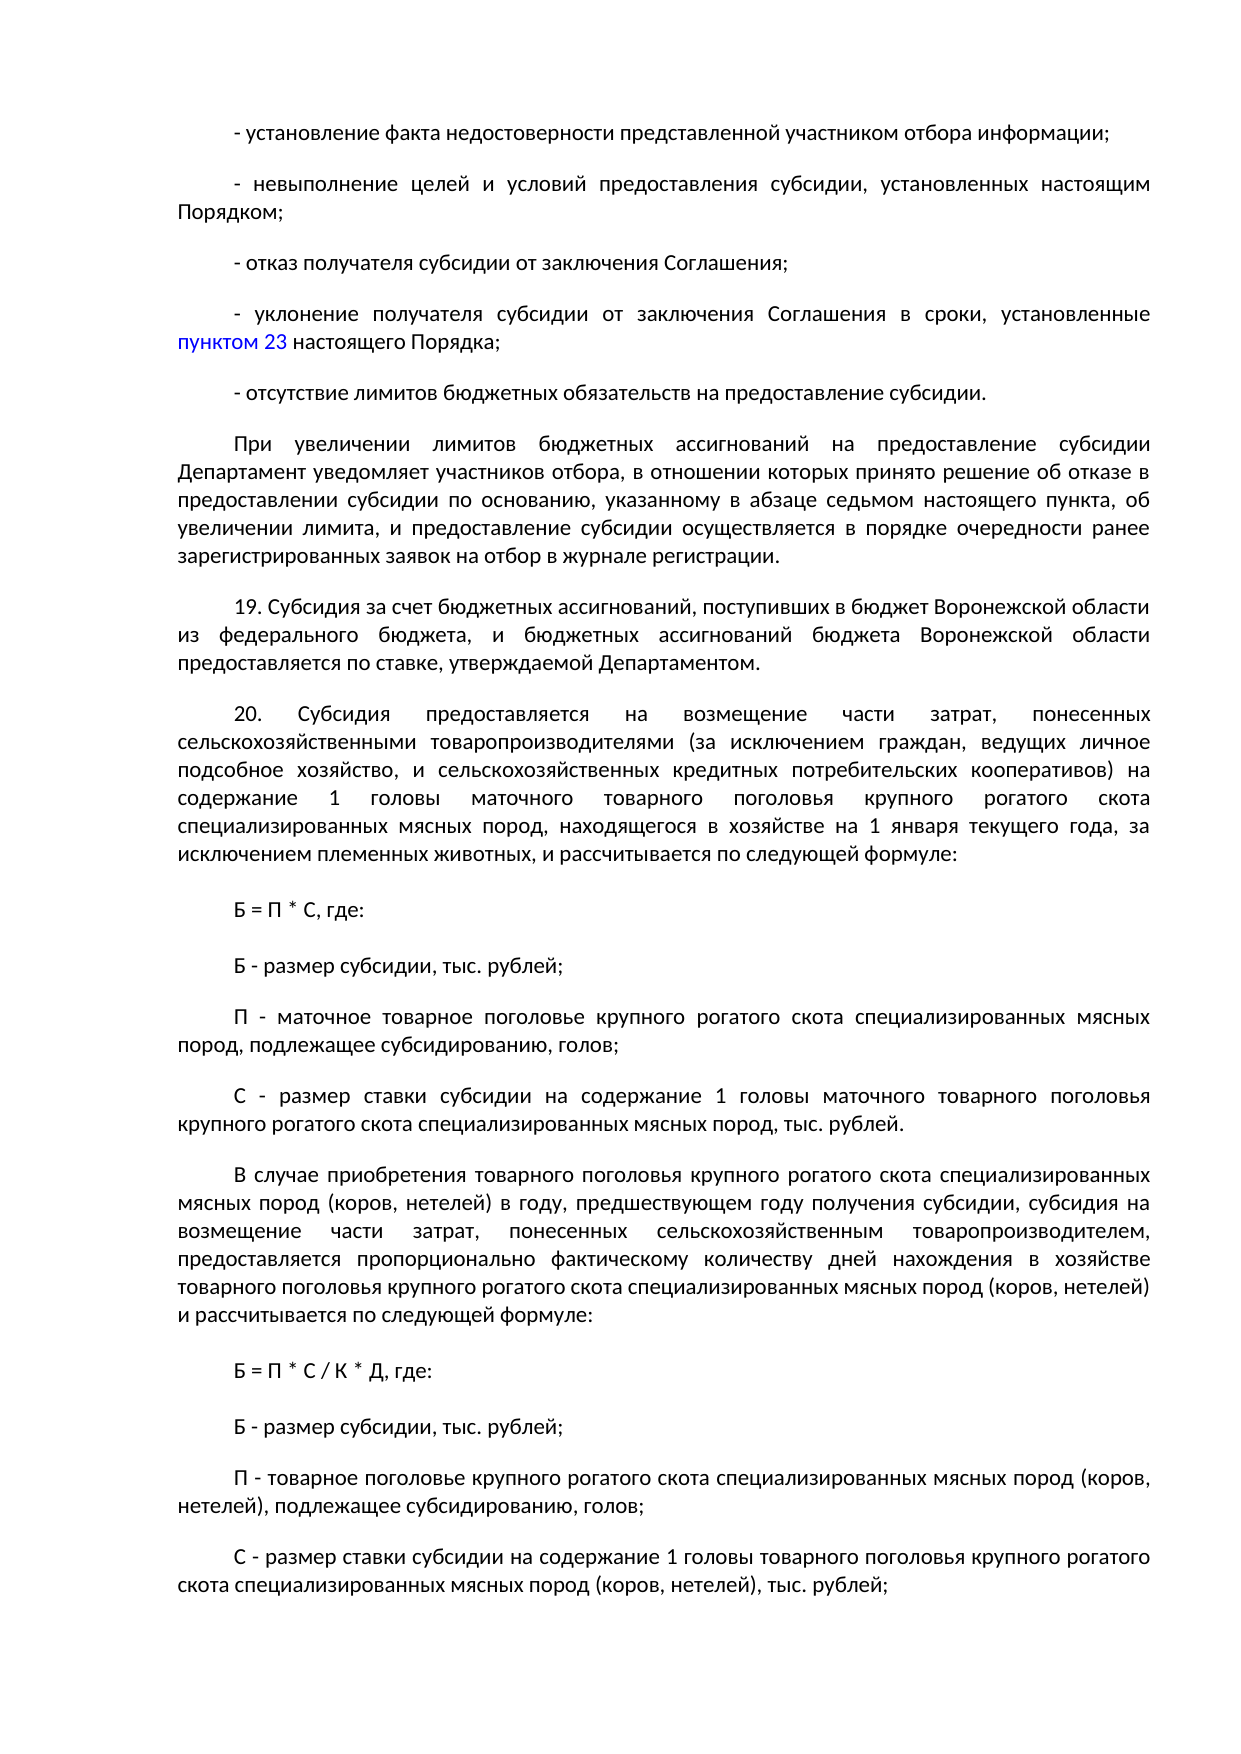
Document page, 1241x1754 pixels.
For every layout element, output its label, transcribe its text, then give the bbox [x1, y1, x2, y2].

text - отказ получателя субсидии от заключения Соглашения; [177, 248, 1152, 276]
text Б - размер субсидии, тыс. рублей; [177, 1412, 1152, 1440]
text Б - размер субсидии, тыс. рублей; [177, 951, 1152, 979]
text 20. Субсидия предоставляется на возмещение части затрат, понесенных сельскохозяйственными товаропроизводителями (за исключением граждан, ведущих личное подсобное хозяйство, и сельскохозяйственных кредитных потребительских кооперативов) на содержание 1 головы маточного товарного поголовья крупного рогатого скота специализированных мясных пород, находящегося в хозяйстве на 1 января текущего года, за исключением племенных животных, и рассчитывается по следующей формуле: [177, 699, 1152, 867]
text При увеличении лимитов бюджетных ассигнований на предоставление субсидии Департамент уведомляет участников отбора, в отношении которых принято решение об отказе в предоставлении субсидии по основанию, указанному в абзаце седьмом настоящего пункта, об увеличении лимита, и предоставление субсидии осуществляется в порядке очередности ранее зарегистрированных заявок на отбор в журнале регистрации. [177, 429, 1152, 569]
text - отсутствие лимитов бюджетных обязательств на предоставление субсидии. [177, 378, 1152, 406]
text С - размер ставки субсидии на содержание 1 головы товарного поголовья крупного рогатого скота специализированных мясных пород (коров, нетелей), тыс. рублей; [177, 1542, 1152, 1598]
text - невыполнение целей и условий предоставления субсидии, установленных настоящим Порядком; [177, 169, 1152, 225]
text В случае приобретения товарного поголовья крупного рогатого скота специализированных мясных пород (коров, нетелей) в году, предшествующем году получения субсидии, субсидия на возмещение части затрат, понесенных сельскохозяйственным товаропроизводителем, предоставляется пропорционально фактическому количеству дней нахождения в хозяйстве товарного поголовья крупного рогатого скота специализированных мясных пород (коров, нетелей) и рассчитывается по следующей формуле: [177, 1160, 1152, 1328]
text Б = П * С, где: [177, 895, 1152, 923]
text С - размер ставки субсидии на содержание 1 головы маточного товарного поголовья крупного рогатого скота специализированных мясных пород, тыс. рублей. [177, 1081, 1152, 1137]
text - установление факта недостоверности представленной участником отбора информации; [177, 118, 1152, 146]
text Б = П * С / К * Д, где: [177, 1356, 1152, 1384]
text 19. Субсидия за счет бюджетных ассигнований, поступивших в бюджет Воронежской области из федерального бюджета, и бюджетных ассигнований бюджета Воронежской области предоставляется по ставке, утверждаемой Департаментом. [177, 592, 1152, 676]
text П - товарное поголовье крупного рогатого скота специализированных мясных пород (коров, нетелей), подлежащее субсидированию, голов; [177, 1463, 1152, 1519]
text П - маточное товарное поголовье крупного рогатого скота специализированных мясных пород, подлежащее субсидированию, голов; [177, 1002, 1152, 1058]
text - уклонение получателя субсидии от заключения Соглашения в сроки, установленные пунктом 23 настоящего Порядка; [177, 299, 1152, 355]
